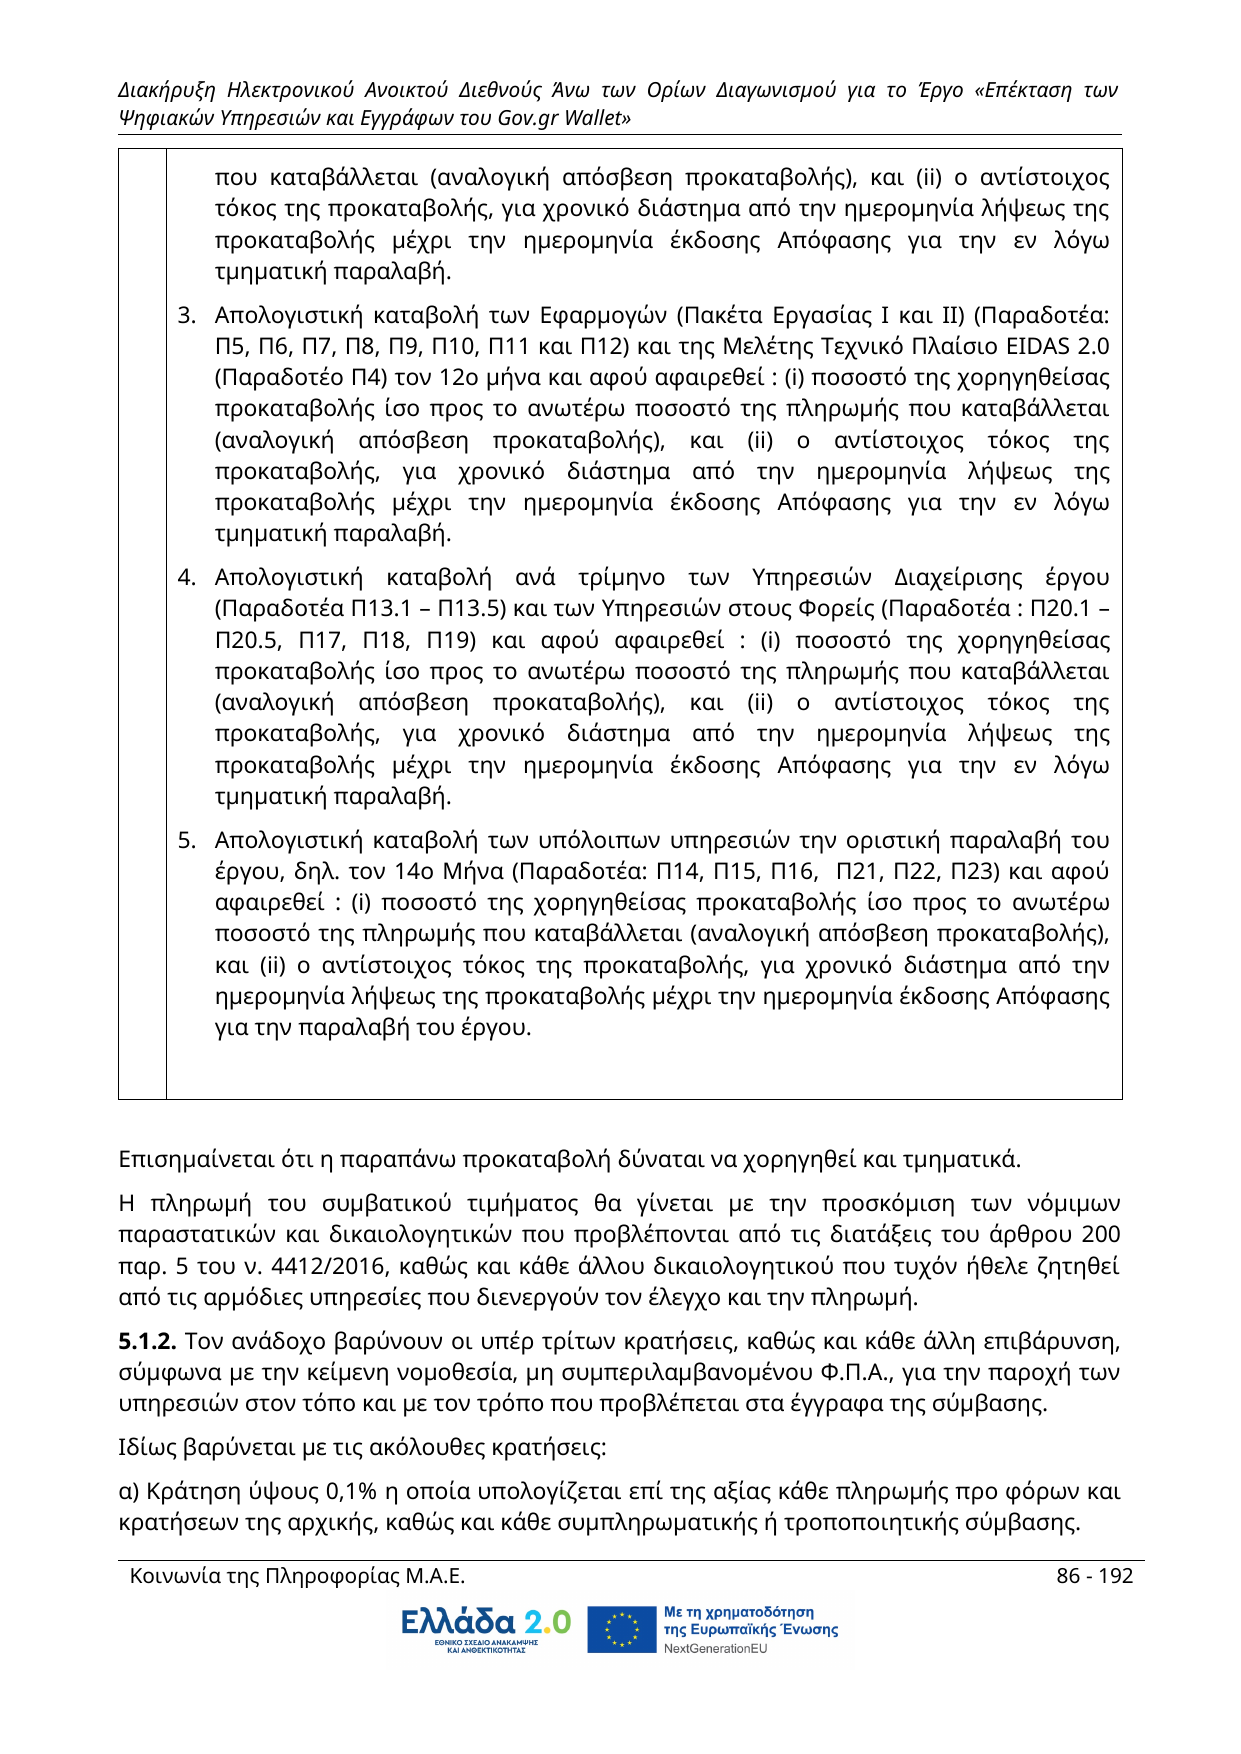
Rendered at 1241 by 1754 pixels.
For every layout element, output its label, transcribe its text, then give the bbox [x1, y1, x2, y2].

table_cell 3) [119, 149, 166, 1098]
text α) Κράτηση ύψους 0,1% η οποία υπολογίζεται επί της αξίας κάθε πληρωμής προ φόρων και κρατήσεων της αρχικής, καθώς και κάθε συμπληρωματικής ή τροποποιητικής σύμβασης. [118, 1474, 1122, 1537]
text Ιδίως βαρύνεται με τις ακόλουθες κρατήσεις: [118, 1431, 1122, 1462]
text Η πληρωμή του συμβατικού τιμήματος θα γίνεται με την προσκόμιση των νόμιμων παραστατικών και δικαιολογητικών που προβλέπονται από τις διατάξεις του άρθρου 200 παρ. 5 του ν. 4412/2016, καθώς και κάθε άλλου δικαιολογητικού που τυχόν ήθελε ζητηθεί από τις αρμόδιες υπηρεσίες που διενεργούν τον έλεγχο και την πληρωμή. [118, 1187, 1122, 1312]
text 5.1.2. Toν ανάδοχο βαρύνουν οι υπέρ τρίτων κρατήσεις, καθώς και κάθε άλλη επιβάρυνση, σύμφωνα με την κείμενη νομοθεσία, μη συμπεριλαμβανομένου Φ.Π.Α., για την παροχή των υπηρεσιών στον τόπο και με τον τρόπο που προβλέπεται στα έγγραφα της σύμβασης. [118, 1324, 1122, 1418]
text Επισημαίνεται ότι η παραπάνω προκαταβολή δύναται να χορηγηθεί και τμηματικά. [118, 1143, 1122, 1174]
picture [386, 1590, 855, 1670]
